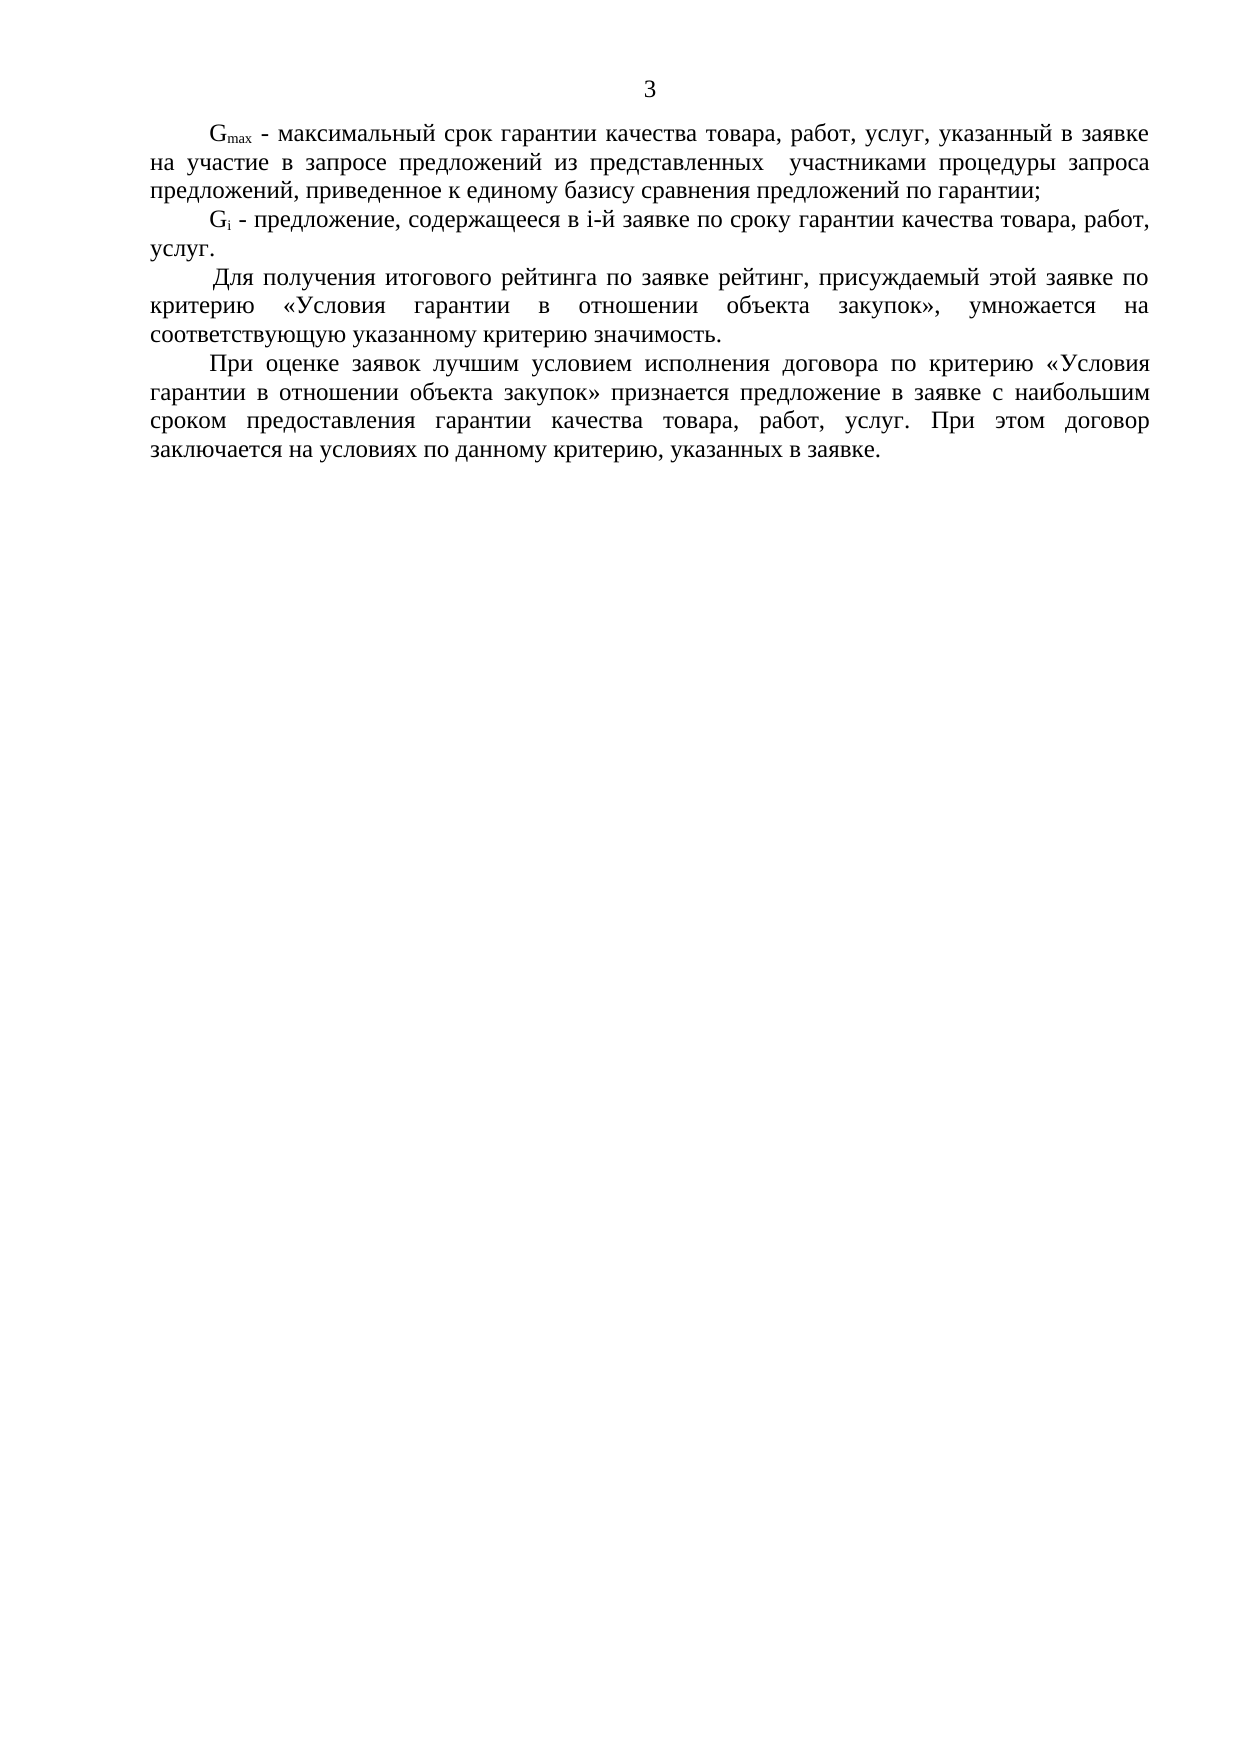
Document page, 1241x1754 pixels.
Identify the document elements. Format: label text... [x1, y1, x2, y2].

text Для получения итогового рейтинга по заявке рейтинг, присуждаемый этой заявке по критерию «Условия гарантии в отношении объекта закупок», умножается на соответствующую указанному критерию значимость. [150, 262, 1150, 348]
text Gi - предложение, содержащееся в i-й заявке по сроку гарантии качества товара, работ, услуг. [150, 204, 1150, 262]
text При оценке заявок лучшим условием исполнения договора по критерию «Условия гарантии в отношении объекта закупок» признается предложение в заявке с наибольшим сроком предоставления гарантии качества товара, работ, услуг. При этом договор заключается на условиях по данному критерию, указанных в заявке. [150, 348, 1150, 463]
text Gmax - максимальный срок гарантии качества товара, работ, услуг, указанный в заявке на участие в запросе предложений из представленных участниками процедуры запроса предложений, приведенное к единому базису сравнения предложений по гарантии; [150, 118, 1150, 204]
